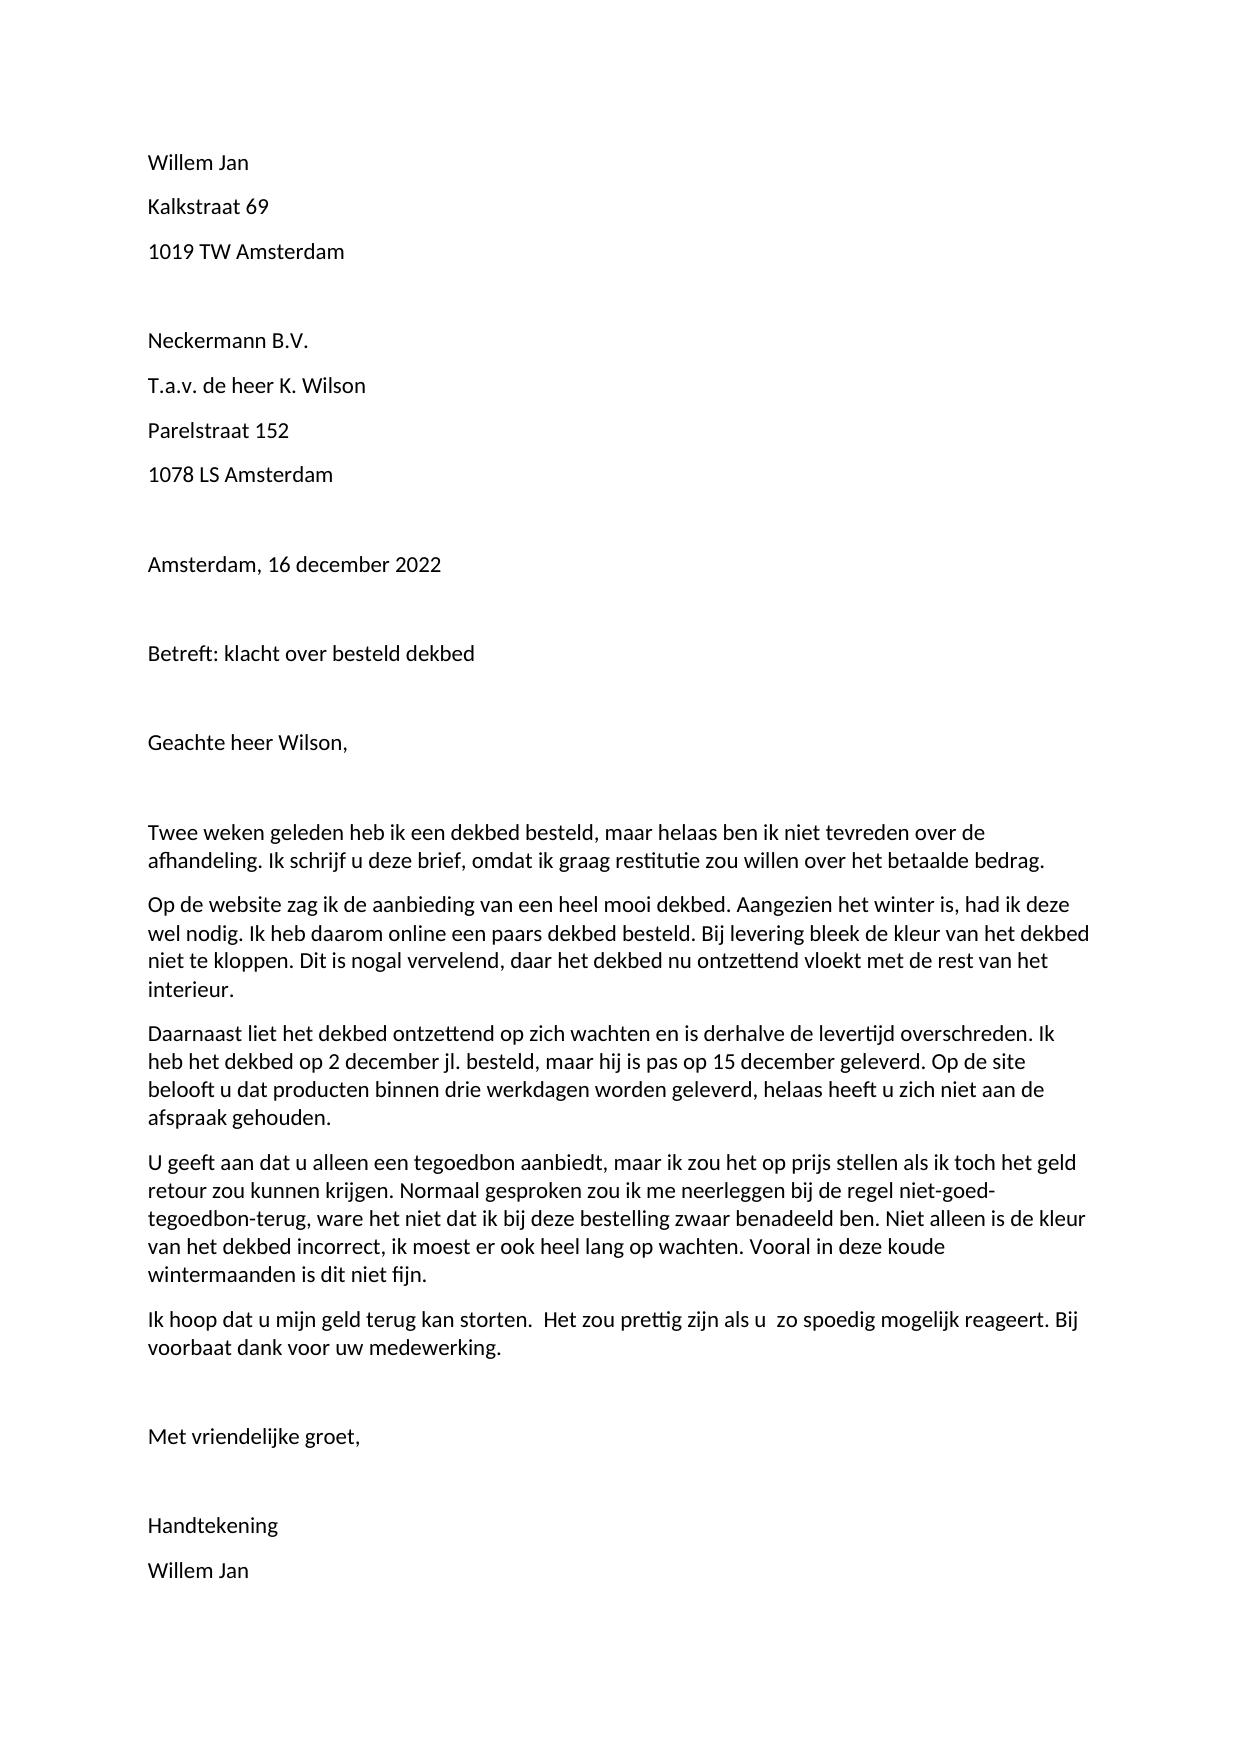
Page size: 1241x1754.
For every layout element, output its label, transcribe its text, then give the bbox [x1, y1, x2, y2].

text Met vriendelijke groet, [148, 1422, 1093, 1450]
text Geachte heer Wilson, [148, 728, 1093, 757]
text Willem Jan [148, 1556, 1093, 1584]
text Betreft: klacht over besteld dekbed [148, 639, 1093, 667]
text Parelstraat 152 [148, 416, 1093, 444]
text U geeft aan dat u alleen een tegoedbon aanbiedt, maar ik zou het op prijs stellen als ik toch het geld retour zou kunnen krijgen. Normaal gesproken zou ik me neerleggen bij de regel niet-goed-tegoedbon-terug, ware het niet dat ik bij deze bestelling zwaar benadeeld ben. Niet alleen is de kleur van het dekbed incorrect, ik moest er ook heel lang op wachten. Vooral in deze koude wintermaanden is dit niet fijn. [148, 1148, 1093, 1288]
text Kalkstraat 69 [148, 192, 1093, 220]
text Twee weken geleden heb ik een dekbed besteld, maar helaas ben ik niet tevreden over de afhandeling. Ik schrijf u deze brief, omdat ik graag restitutie zou willen over het betaalde bedrag. [148, 818, 1093, 874]
text T.a.v. de heer K. Wilson [148, 371, 1093, 399]
text Handtekening [148, 1512, 1093, 1540]
text 1078 LS Amsterdam [148, 460, 1093, 488]
text Daarnaast liet het dekbed ontzettend op zich wachten en is derhalve de levertijd overschreden. Ik heb het dekbed op 2 december jl. besteld, maar hij is pas op 15 december geleverd. Op de site belooft u dat producten binnen drie werkdagen worden geleverd, helaas heeft u zich niet aan de afspraak gehouden. [148, 1019, 1093, 1131]
text Ik hoop dat u mijn geld terug kan storten. Het zou prettig zijn als u zo spoedig mogelijk reageert. Bij voorbaat dank voor uw medewerking. [148, 1305, 1093, 1361]
text Neckermann B.V. [148, 326, 1093, 354]
text Willem Jan [148, 148, 1093, 176]
text 1019 TW Amsterdam [148, 237, 1093, 265]
text Op de website zag ik de aanbieding van een heel mooi dekbed. Aangezien het winter is, had ik deze wel nodig. Ik heb daarom online een paars dekbed besteld. Bij levering bleek de kleur van het dekbed niet te kloppen. Dit is nogal vervelend, daar het dekbed nu ontzettend vloekt met de rest van het interieur. [148, 891, 1093, 1003]
text Amsterdam, 16 december 2022 [148, 550, 1093, 578]
